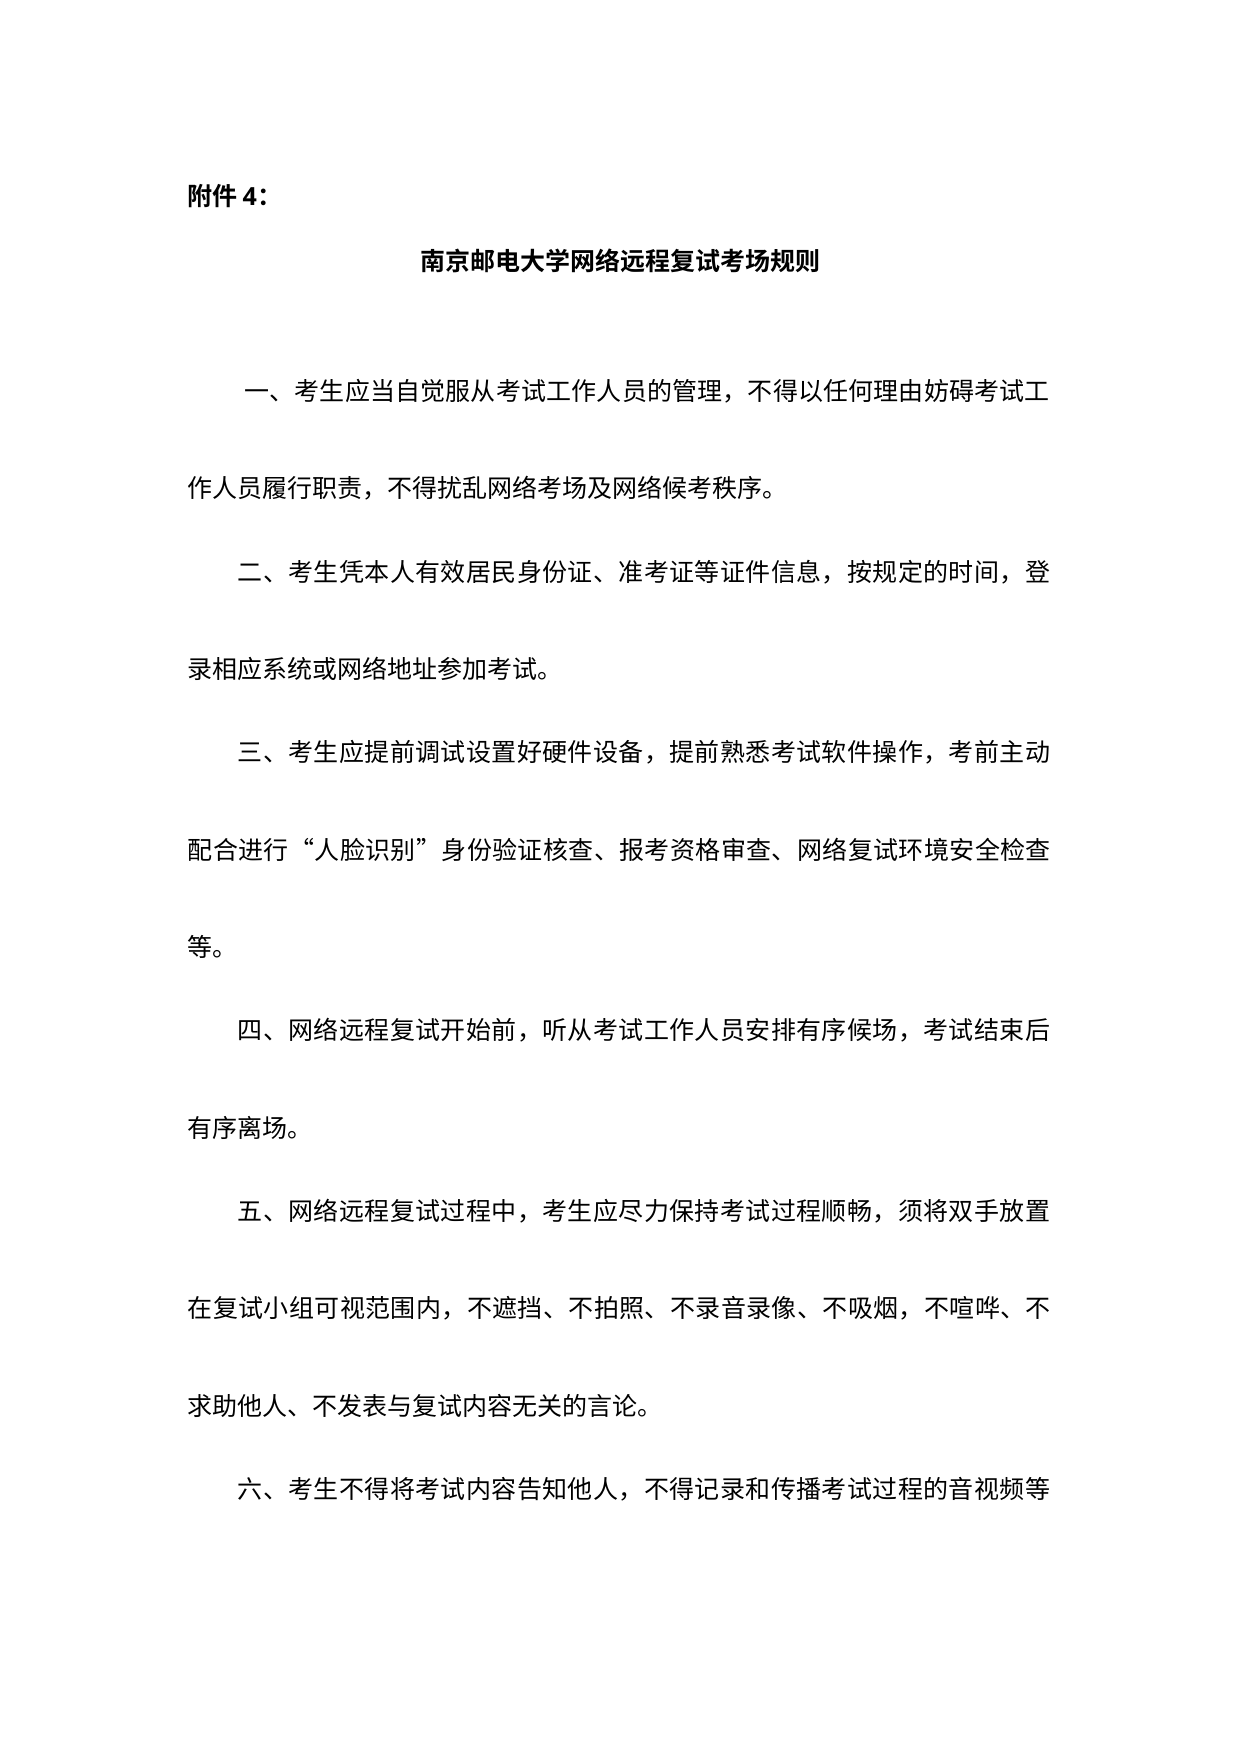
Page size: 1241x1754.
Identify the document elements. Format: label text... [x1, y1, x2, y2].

text 五、网络远程复试过程中，考生应尽力保持考试过程顺畅，须将双手放置在复试小组可视范围内，不遮挡、不拍照、不录音录像、不吸烟，不喧哗、不求助他人、不发表与复试内容无关的言论。 [187, 1177, 1053, 1437]
text 附件4： [187, 162, 1053, 227]
text 四、网络远程复试开始前，听从考试工作人员安排有序候场，考试结束后有序离场。 [187, 996, 1053, 1159]
text 南京邮电大学网络远程复试考场规则 [187, 227, 1053, 292]
text 二、考生凭本人有效居民身份证、准考证等证件信息，按规定的时间，登录相应系统或网络地址参加考试。 [187, 538, 1053, 700]
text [187, 1455, 1053, 1520]
text 一、考生应当自觉服从考试工作人员的管理，不得以任何理由妨碍考试工作人员履行职责，不得扰乱网络考场及网络候考秩序。 [187, 357, 1053, 519]
text 三、考生应提前调试设置好硬件设备，提前熟悉考试软件操作，考前主动配合进行“人脸识别”身份验证核查、报考资格审查、网络复试环境安全检查等。 [187, 718, 1053, 978]
